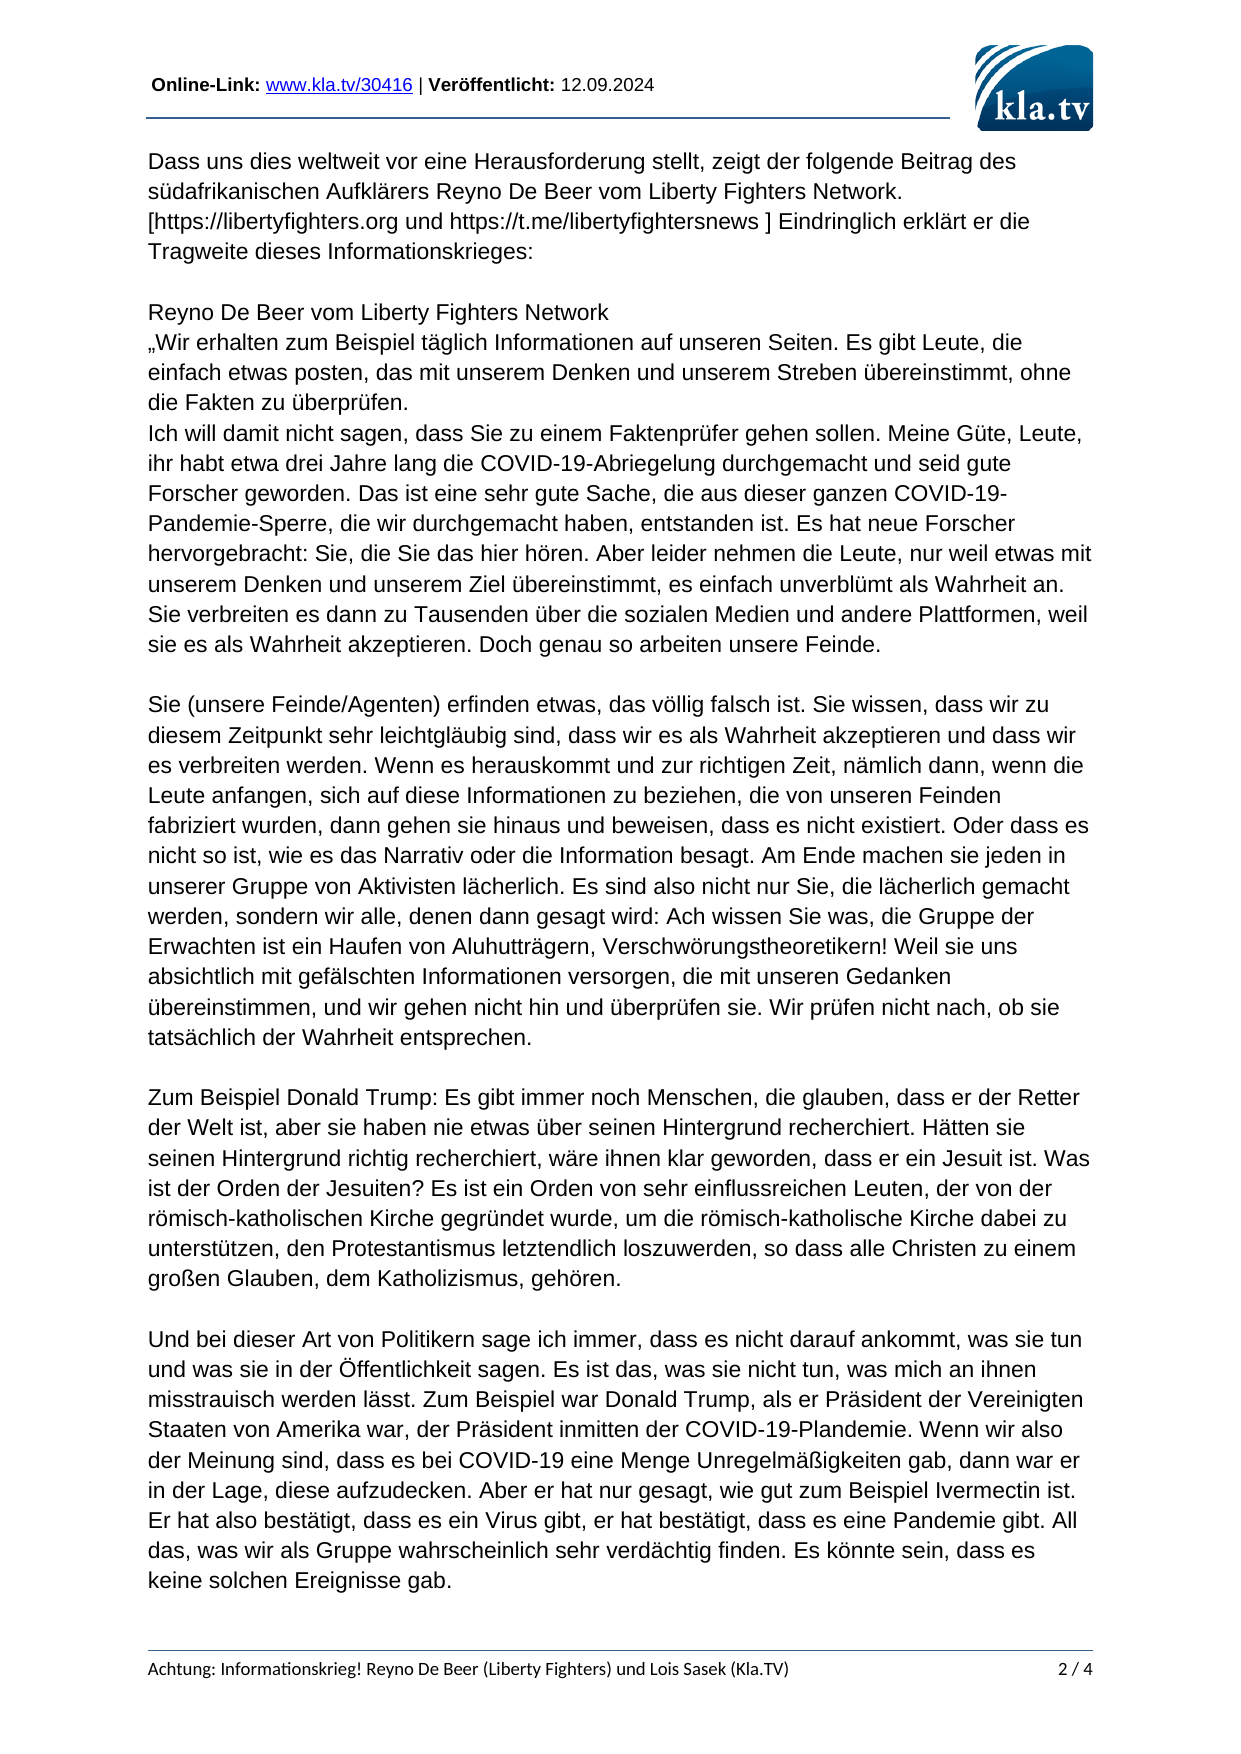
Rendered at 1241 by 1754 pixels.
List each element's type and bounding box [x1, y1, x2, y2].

text [148, 148, 1093, 1624]
